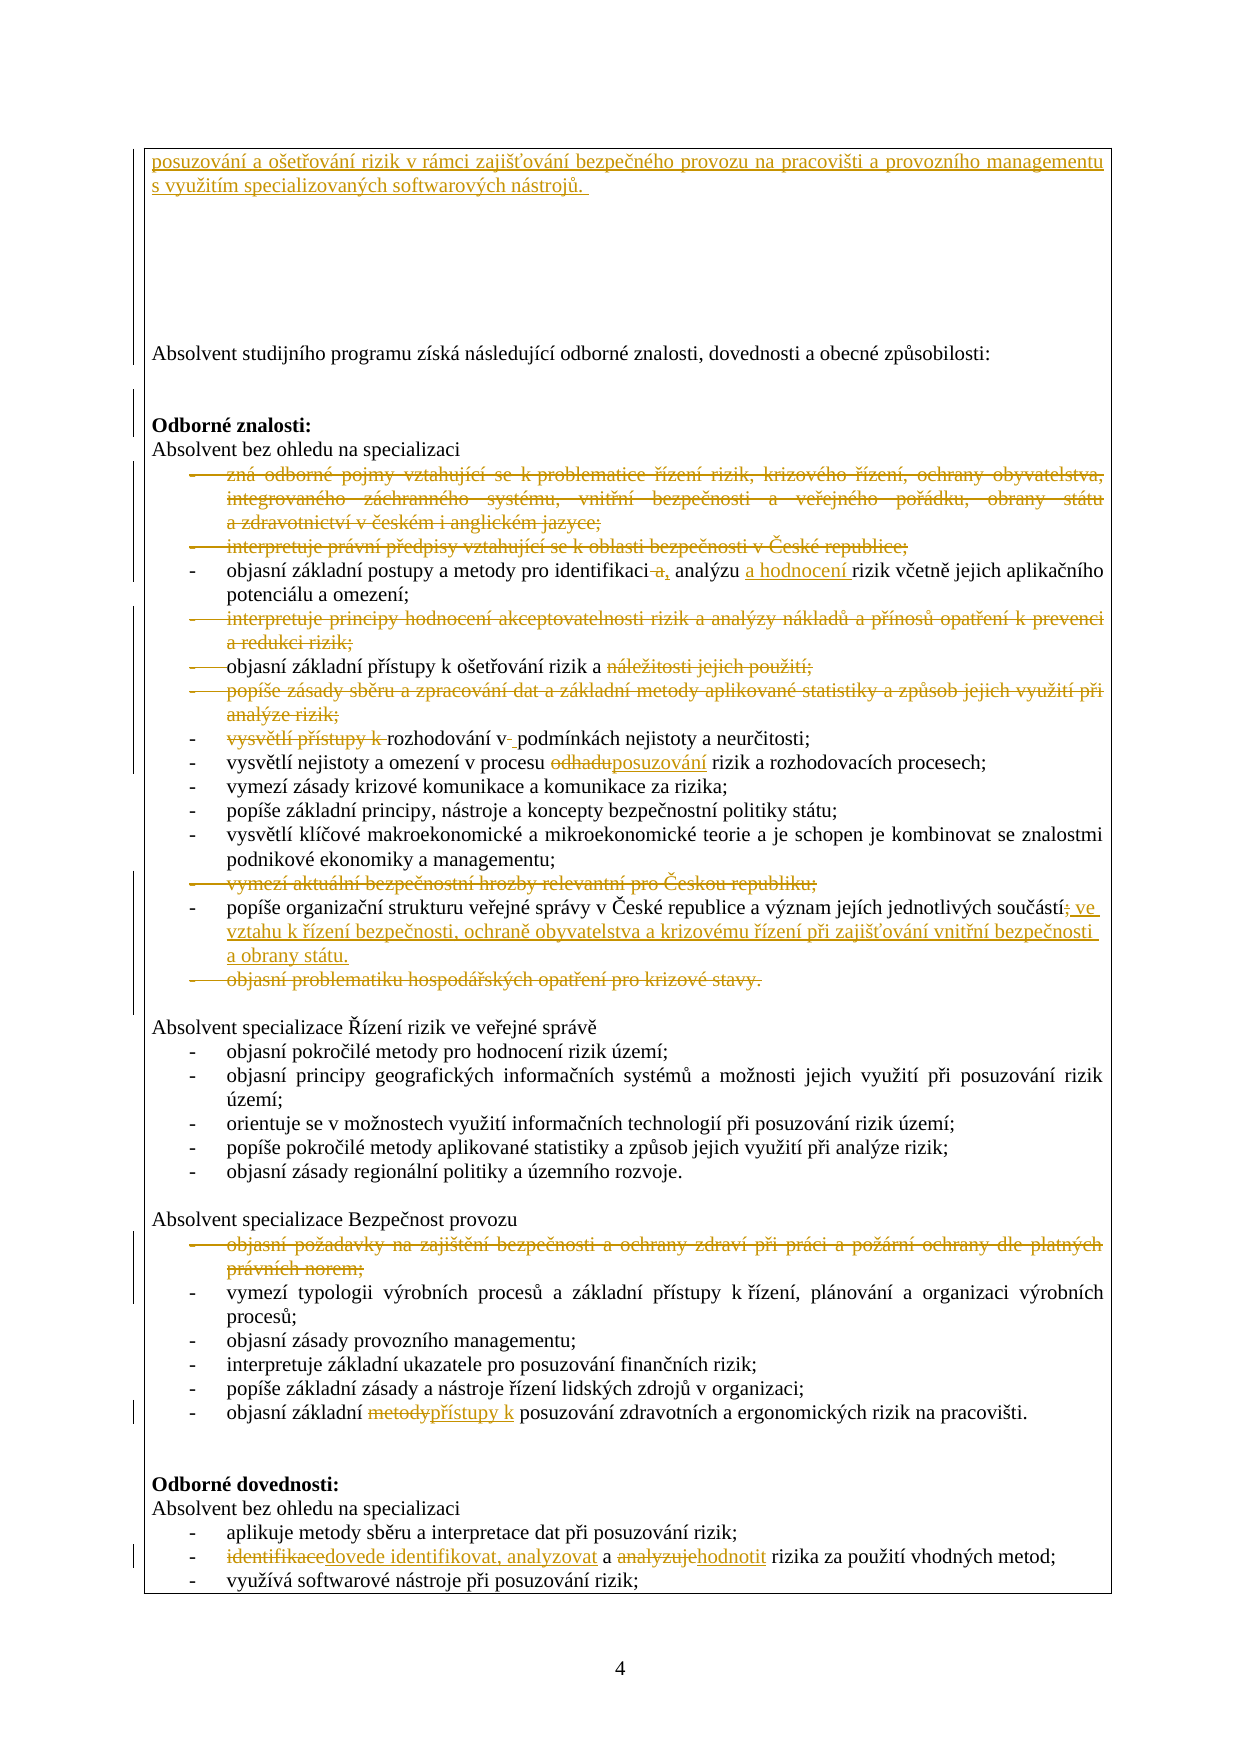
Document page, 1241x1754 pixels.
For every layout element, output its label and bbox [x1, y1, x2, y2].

table_cell [145, 149, 1111, 1592]
